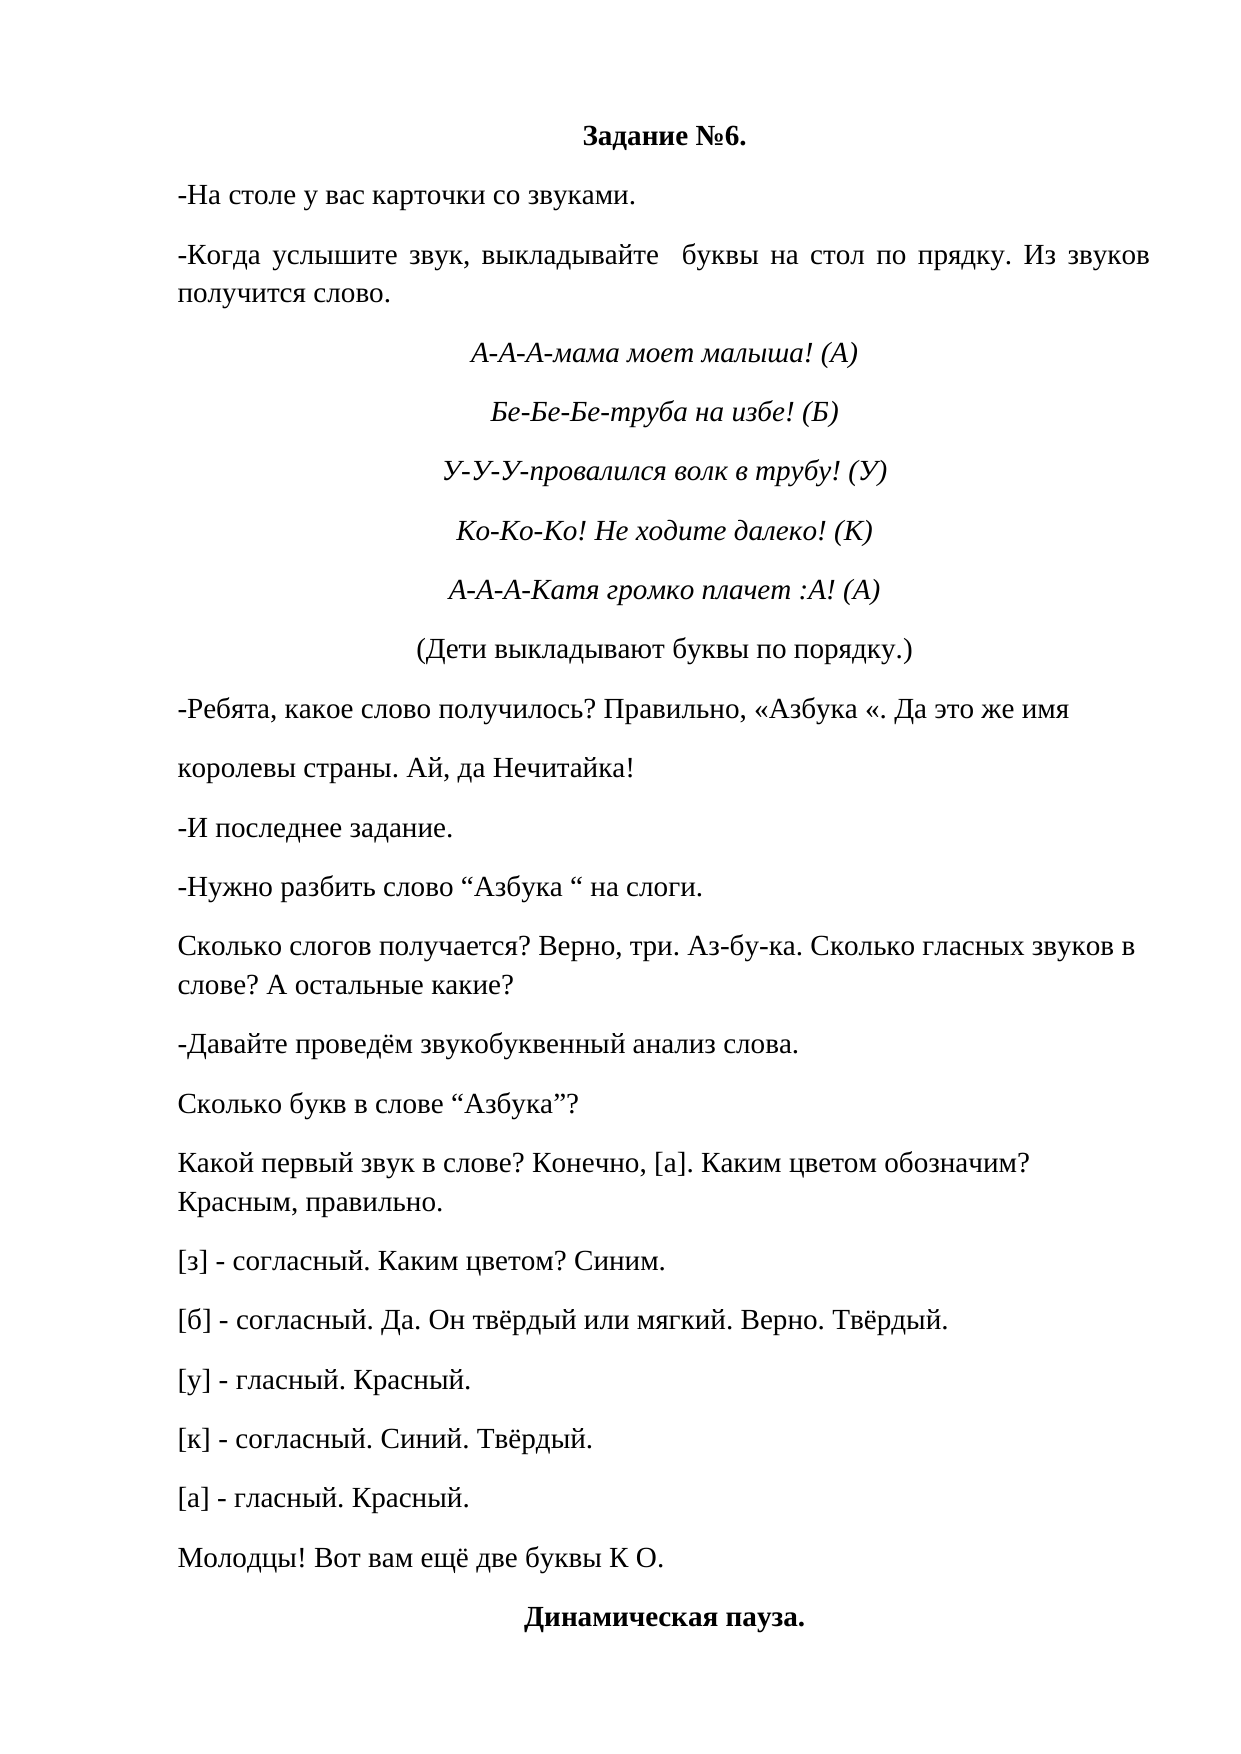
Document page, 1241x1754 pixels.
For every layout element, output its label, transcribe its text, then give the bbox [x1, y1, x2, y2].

text (Дети выкладывают буквы по порядку.) [177, 632, 1152, 665]
text -На столе у вас карточки со звуками. [177, 177, 1152, 211]
text Сколько букв в слове “Азбука”? [177, 1086, 1152, 1119]
text Сколько слогов получается? Верно, три. Аз-бу-ка. Сколько гласных звуков в слове? А остальные какие? [177, 928, 1152, 1001]
text Динамическая пауза. [177, 1599, 1152, 1633]
text -И последнее задание. [177, 810, 1152, 843]
text Молодцы! Вот вам ещё две буквы К О. [177, 1540, 1152, 1573]
text Задание №6. [177, 118, 1152, 152]
text [а] - гласный. Красный. [177, 1481, 1152, 1514]
text Бе-Бе-Бе-труба на избе! (Б) [177, 394, 1152, 428]
text А-А-А-Катя громко плачет :А! (А) [177, 572, 1152, 606]
text [к] - согласный. Синий. Твёрдый. [177, 1421, 1152, 1455]
text -Нужно разбить слово “Азбука “ на слоги. [177, 869, 1152, 903]
text Какой первый звук в слове? Конечно, [а]. Каким цветом обозначим? Красным, правильно. [177, 1145, 1152, 1217]
text [б] - согласный. Да. Он твёрдый или мягкий. Верно. Твёрдый. [177, 1302, 1152, 1336]
text У-У-У-провалился волк в трубу! (У) [177, 453, 1152, 487]
text -Ребята, какое слово получилось? Правильно, «Азбука «. Да это же имя [177, 691, 1152, 724]
text А-А-А-мама моет малыша! (А) [177, 335, 1152, 368]
text -Когда услышите звук, выкладывайте буквы на стол по прядку. Из звуков получится слово. [177, 237, 1152, 309]
text Ко-Ко-Ко! Не ходите далеко! (К) [177, 513, 1152, 546]
text -Давайте проведём звукобуквенный анализ слова. [177, 1026, 1152, 1060]
text [з] - согласный. Каким цветом? Синим. [177, 1243, 1152, 1277]
text королевы страны. Ай, да Нечитайка! [177, 750, 1152, 784]
text [у] - гласный. Красный. [177, 1362, 1152, 1395]
